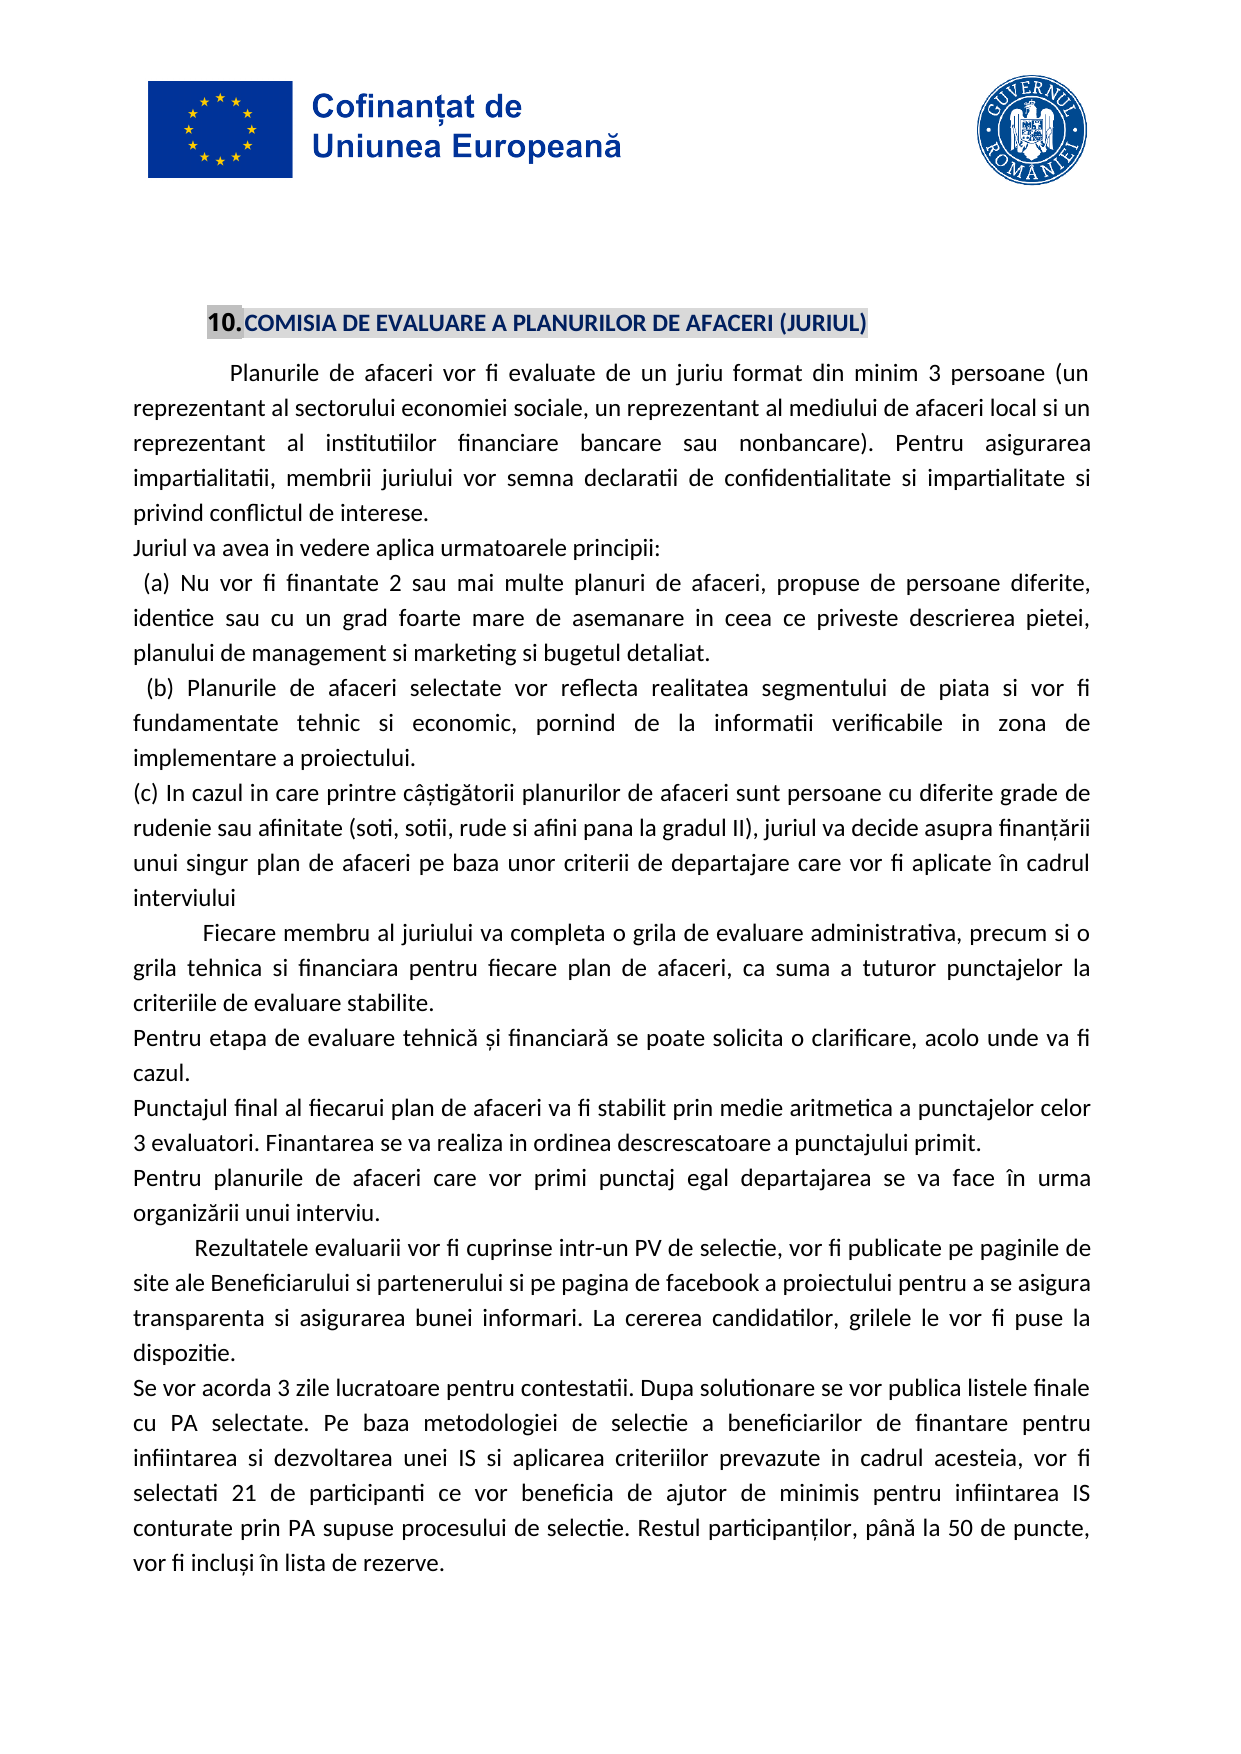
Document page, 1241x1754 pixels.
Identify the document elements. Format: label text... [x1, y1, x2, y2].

text Planurile de afaceri vor fi evaluate de un juriu format din minim 3 persoane (un reprezentant al sectorului economiei sociale, un reprezentant al mediului de afaceri local si un reprezentant al institutiilor financiare bancare sau nonbancare). Pentru asigurarea impartialitatii, membrii juriului vor semna declaratii de confidentialitate si impartialitate si privind conflictul de interese. [133, 357, 1093, 528]
text Juriul va avea in vedere aplica urmatoarele principii: [133, 532, 1093, 563]
text (b) Planurile de afaceri selectate vor reflecta realitatea segmentului de piata si vor fi fundamentate tehnic si economic, pornind de la informatii verificabile in zona de implementare a proiectului. [133, 672, 1093, 773]
text Fiecare membru al juriului va completa o grila de evaluare administrativa, precum si o grila tehnica si financiara pentru fiecare plan de afaceri, ca suma a tuturor punctajelor la criteriile de evaluare stabilite. [133, 917, 1093, 1018]
text (a) Nu vor fi finantate 2 sau mai multe planuri de afaceri, propuse de persoane diferite, identice sau cu un grad foarte mare de asemanare in ceea ce priveste descrierea pietei, planului de management si marketing si bugetul detaliat. [133, 567, 1093, 668]
picture [140, 73, 642, 186]
picture [975, 73, 1088, 186]
text (c) In cazul in care printre câștigătorii planurilor de afaceri sunt persoane cu diferite grade de rudenie sau afinitate (soti, sotii, rude si afini pana la gradul II), juriul va decide asupra finanțării unui singur plan de afaceri pe baza unor criterii de departajare care vor fi aplicate în cadrul interviului [133, 777, 1093, 913]
text Pentru planurile de afaceri care vor primi punctaj egal departajarea se va face în urma organizării unui interviu. [133, 1162, 1093, 1228]
list COMISIA DE EVALUARE A PLANURILOR DE AFACERI (JURIUL) [242, 305, 1093, 339]
text Punctajul final al fiecarui plan de afaceri va fi stabilit prin medie aritmetica a punctajelor celor 3 evaluatori. Finantarea se va realiza in ordinea descrescatoare a punctajului primit. [133, 1092, 1093, 1158]
text Pentru etapa de evaluare tehnică și financiară se poate solicita o clarificare, acolo unde va fi cazul. [133, 1022, 1093, 1088]
text Rezultatele evaluarii vor fi cuprinse intr-un PV de selectie, vor fi publicate pe paginile de site ale Beneficiarului si partenerului si pe pagina de facebook a proiectului pentru a se asigura transparenta si asigurarea bunei informari. La cererea candidatilor, grilele le vor fi puse la dispozitie. [133, 1232, 1093, 1368]
text Se vor acorda 3 zile lucratoare pentru contestatii. Dupa solutionare se vor publica listele finale cu PA selectate. Pe baza metodologiei de selectie a beneficiarilor de finantare pentru infiintarea si dezvoltarea unei IS si aplicarea criteriilor prevazute in cadrul acesteia, vor fi selectati 21 de participanti ce vor beneficia de ajutor de minimis pentru infiintarea IS conturate prin PA supuse procesului de selectie. Restul participanților, până la 50 de puncte, vor fi incluși în lista de rezerve. [133, 1372, 1093, 1578]
